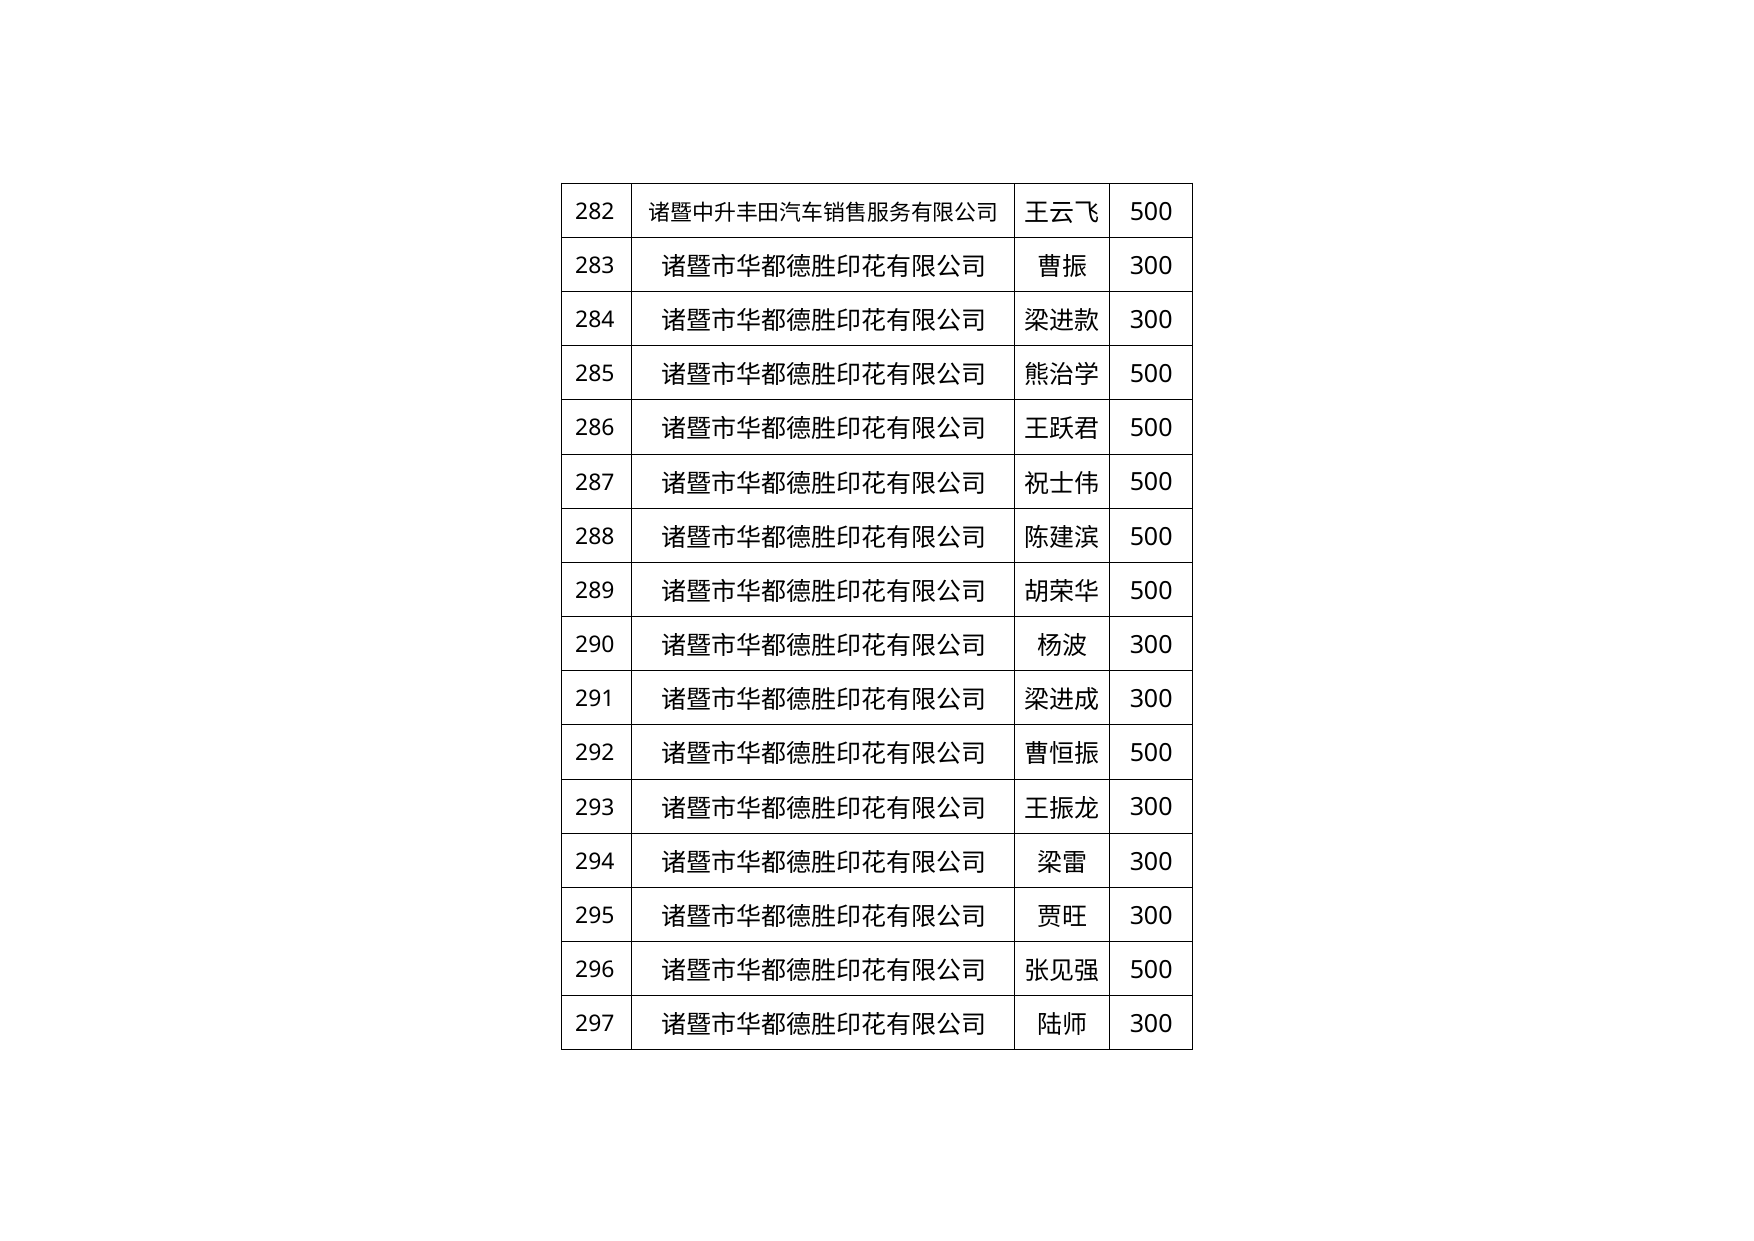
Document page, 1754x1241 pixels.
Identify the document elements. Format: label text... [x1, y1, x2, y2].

table_cell [562, 617, 631, 670]
table_cell 500 [1110, 400, 1192, 453]
table_cell [562, 238, 631, 291]
table_cell 诸暨市华都德胜印花有限公司 [632, 292, 1014, 345]
table_cell 500 [1110, 184, 1192, 237]
table_cell 诸暨市华都德胜印花有限公司 [632, 238, 1014, 291]
table_cell 500 [1110, 942, 1192, 995]
table_cell [562, 184, 631, 237]
table_cell 300 [1110, 780, 1192, 833]
table_cell 诸暨市华都德胜印花有限公司 [632, 455, 1014, 508]
table_cell 300 [1110, 617, 1192, 670]
table_cell 祝士伟 [1015, 455, 1109, 508]
table_cell 诸暨市华都德胜印花有限公司 [632, 400, 1014, 453]
table_cell 诸暨市华都德胜印花有限公司 [632, 346, 1014, 399]
table_cell 曹振 [1015, 238, 1109, 291]
table_cell 王跃君 [1015, 400, 1109, 453]
table_cell [562, 725, 631, 778]
table_cell [562, 509, 631, 562]
table_cell 陈建滨 [1015, 509, 1109, 562]
table_cell 300 [1110, 888, 1192, 941]
table_cell 300 [1110, 292, 1192, 345]
table_cell 诸暨市华都德胜印花有限公司 [632, 780, 1014, 833]
table_cell [562, 780, 631, 833]
table_cell 诸暨市华都德胜印花有限公司 [632, 617, 1014, 670]
table_cell 熊治学 [1015, 346, 1109, 399]
table_cell 诸暨市华都德胜印花有限公司 [632, 888, 1014, 941]
table_cell 曹恒振 [1015, 725, 1109, 778]
table_cell [562, 834, 631, 887]
table_cell [562, 563, 631, 616]
table_cell 胡荣华 [1015, 563, 1109, 616]
table_cell 诸暨市华都德胜印花有限公司 [632, 942, 1014, 995]
table_cell [562, 292, 631, 345]
table_cell 500 [1110, 346, 1192, 399]
table_cell 诸暨中升丰田汽车销售服务有限公司 [632, 184, 1014, 237]
table_cell 王云飞 [1015, 184, 1109, 237]
table_cell 杨波 [1015, 617, 1109, 670]
table_cell 500 [1110, 725, 1192, 778]
table_cell 陆师 [1015, 996, 1109, 1049]
table_cell 300 [1110, 238, 1192, 291]
table_cell 诸暨市华都德胜印花有限公司 [632, 725, 1014, 778]
table_cell 贾旺 [1015, 888, 1109, 941]
table_cell 诸暨市华都德胜印花有限公司 [632, 834, 1014, 887]
table_cell 300 [1110, 671, 1192, 724]
table_cell 梁进成 [1015, 671, 1109, 724]
table_cell [562, 455, 631, 508]
table_cell 500 [1110, 563, 1192, 616]
table_cell [562, 996, 631, 1049]
table_cell [562, 671, 631, 724]
table_cell 梁雷 [1015, 834, 1109, 887]
table_cell 500 [1110, 509, 1192, 562]
table_cell [562, 400, 631, 453]
table_cell [562, 942, 631, 995]
table_cell 诸暨市华都德胜印花有限公司 [632, 509, 1014, 562]
table_cell 300 [1110, 996, 1192, 1049]
table_cell 张见强 [1015, 942, 1109, 995]
table_cell [562, 346, 631, 399]
table_cell 王振龙 [1015, 780, 1109, 833]
table_cell 诸暨市华都德胜印花有限公司 [632, 996, 1014, 1049]
table_cell 诸暨市华都德胜印花有限公司 [632, 671, 1014, 724]
table_cell 梁进款 [1015, 292, 1109, 345]
table_cell 诸暨市华都德胜印花有限公司 [632, 563, 1014, 616]
table_cell [562, 888, 631, 941]
table_cell 300 [1110, 834, 1192, 887]
table_cell 500 [1110, 455, 1192, 508]
